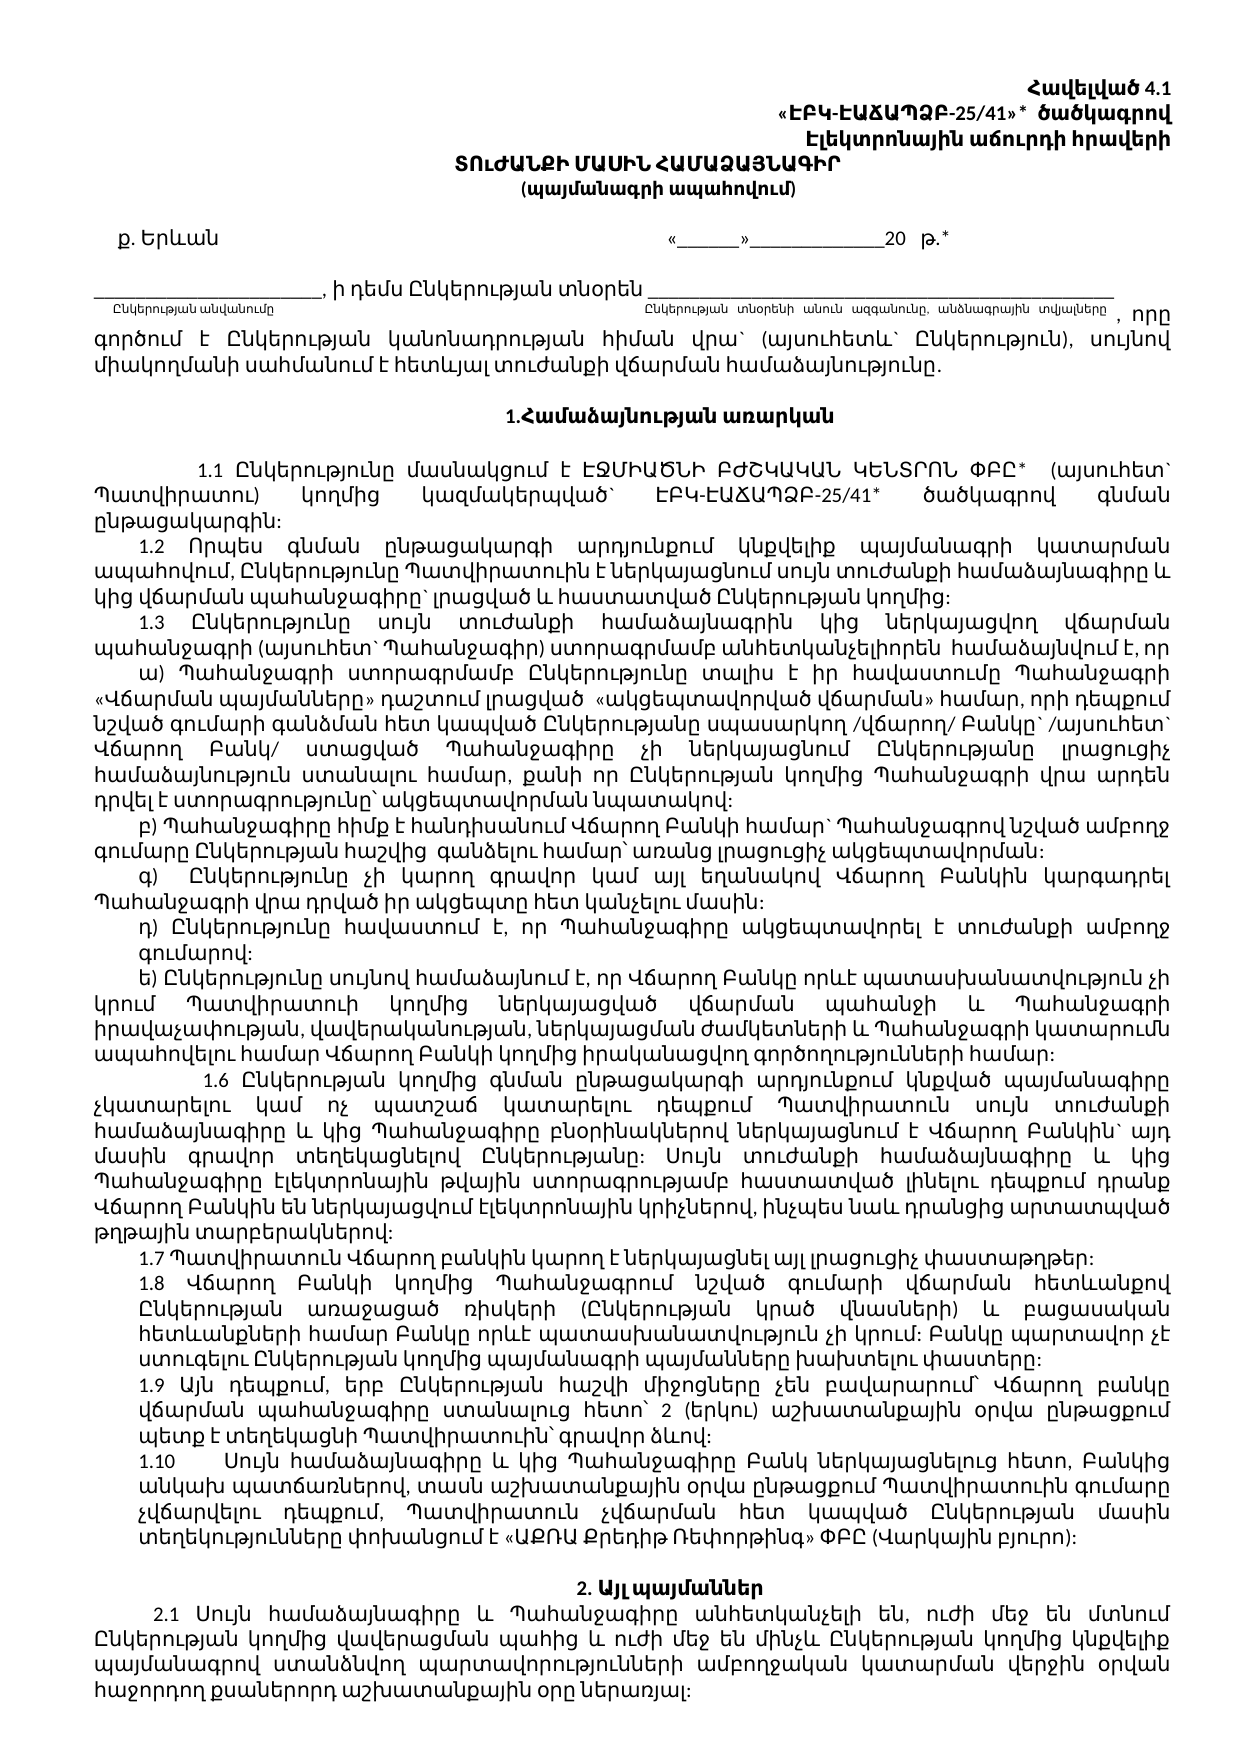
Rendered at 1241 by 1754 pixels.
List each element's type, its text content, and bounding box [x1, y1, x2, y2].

text 2.1 Սույն համաձայնագիրը և Պահանջագիրը անհետկանչելի են, ուժի մեջ են մտնում Ընկերության կողմից վավերացման պահից և ուժի մեջ են մինչև Ընկերության կողմից կնքվելիք պայմանագրով ստանձնվող պարտավորությունների ամբողջական կատարման վերջին օրվան հաջորդող քսաներորդ աշխատանքային օրը ներառյալ: [94, 1601, 1171, 1702]
text բ) Պահանջագիրը հիմք է հանդիսանում Վճարող Բանկի համար` Պահանջագրով նշված ամբողջ գումարը Ընկերության հաշվից գանձելու համար՝ առանց լրացուցիչ ակցեպտավորման: [94, 813, 1171, 864]
text Էլեկտրոնային աճուրդի հրավերի [94, 126, 1171, 151]
text դ) Ընկերությունը հավաստում է, որ Պահանջագիրը ակցեպտավորել է տուժանքի ամբողջ գումարով: [138, 914, 1171, 965]
text ______________________, ի դեմս Ընկերության տնօրեն _____________________________________________ [94, 276, 1171, 301]
text 1.6 Ընկերության կողմից գնման ընթացակարգի արդյունքում կնքված պայմանագիրը չկատարելու կամ ոչ պատշաճ կատարելու դեպքում Պատվիրատուն սույն տուժանքի համաձայնագիրը և կից Պահանջագիրը բնօրինակներով ներկայացնում է Վճարող Բանկին` այդ մասին գրավոր տեղեկացնելով Ընկերությանը: Սույն տուժանքի համաձայնագիրը և կից Պահանջագիրը էլեկտրոնային թվային ստորագրությամբ հաստատված լինելու դեպքում դրանք Վճարող Բանկին են ներկայացվում էլեկտրոնային կրիչներով, ինչպես նաև դրանցից արտատպված թղթային տարբերակներով: [94, 1067, 1171, 1245]
text 1.7 Պատվիրատուն Վճարող բանկին կարող է ներկայացնել այլ լրացուցիչ փաստաթղթեր: [138, 1245, 1171, 1270]
text «ԷԲԿ-ԷԱՃԱՊՁԲ-25/41»* ծածկագրով [94, 100, 1171, 126]
text ք. Երևան «______»_____________20 թ.* [94, 225, 1171, 250]
text Ընկերության անվանումը Ընկերության տնօրենի անուն ազգանունը, անձնագրային տվյալները , որը գործում է Ընկերության կանոնադրության հիման վրա` (այսուհետև` Ընկերություն), սույնով միակողմանի սահմանում է հետևյալ տուժանքի վճարման համաձայնությունը. [94, 301, 1171, 377]
text (պայմանագրի ապահովում) [94, 177, 1171, 199]
text 1.2 Որպես գնման ընթացակարգի արդյունքում կնքվելիք պայմանագրի կատարման ապահովում, Ընկերությունը Պատվիրատուին է ներկայացնում սույն տուժանքի համաձայնագիրը և կից վճարման պահանջագիրը` լրացված և հաստատված Ընկերության կողմից: [94, 533, 1171, 609]
text 1.3 Ընկերությունը սույն տուժանքի համաձայնագրին կից ներկայացվող վճարման պահանջագրի (այսուհետ` Պահանջագիր) ստորագրմամբ անհետկանչելիորեն համաձայնվում է, որ [94, 609, 1171, 660]
text 1.Համաձայնության առարկան [169, 403, 1171, 428]
text գ) Ընկերությունը չի կարող գրավոր կամ այլ եղանակով Վճարող Բանկին կարգադրել Պահանջագրի վրա դրված իր ակցեպտը հետ կանչելու մասին: [94, 864, 1171, 914]
text Հավելված 4.1 [94, 75, 1171, 100]
text ա) Պահանջագրի ստորագրմամբ Ընկերությունը տալիս է իր հավաստումը Պահանջագրի «Վճարման պայմանները» դաշտում լրացված «ակցեպտավորված վճարման» համար, որի դեպքում նշված գումարի գանձման հետ կապված Ընկերությանը սպասարկող /վճարող/ Բանկը` /այսուհետ` Վճարող Բանկ/ ստացված Պահանջագիրը չի ներկայացնում Ընկերությանը լրացուցիչ համաձայնություն ստանալու համար, քանի որ Ընկերության կողմից Պահանջագրի վրա արդեն դրվել է ստորագրությունը՝ ակցեպտավորման նպատակով: [94, 660, 1171, 813]
text 2. Այլ պայմաններ [169, 1575, 1171, 1601]
text 1.8 Վճարող Բանկի կողմից Պահանջագրում նշված գումարի վճարման հետևանքով Ընկերության առաջացած ռիսկերի (Ընկերության կրած վնասների) և բացասական հետևանքների համար Բանկը որևէ պատասխանատվություն չի կրում: Բանկը պարտավոր չէ ստուգելու Ընկերության կողմից պայմանագրի պայմանները խախտելու փաստերը: [138, 1270, 1171, 1372]
text ե) Ընկերությունը սույնով համաձայնում է, որ Վճարող Բանկը որևէ պատասխանատվություն չի կրում Պատվիրատուի կողմից ներկայացված վճարման պահանջի և Պահանջագրի իրավաչափության, վավերականության, ներկայացման ժամկետների և Պահանջագրի կատարումն ապահովելու համար Վճարող Բանկի կողմից իրականացվող գործողությունների համար: [94, 965, 1171, 1067]
text ՏՈւԺԱՆՔԻ ՄԱՍԻՆ ՀԱՄԱՁԱՅՆԱԳԻՐ [94, 151, 1171, 177]
text 1.1 Ընկերությունը մասնակցում է ԷՋՄԻԱԾՆԻ ԲԺՇԿԱԿԱՆ ԿԵՆՏՐՈՆ ՓԲԸ* (այսուհետ` Պատվիրատու) կողմից կազմակերպված` ԷԲԿ-ԷԱՃԱՊՁԲ-25/41* ծածկագրով գնման ընթացակարգին: [94, 457, 1171, 533]
text 1.10 Սույն համաձայնագիրը և կից Պահանջագիրը Բանկ ներկայացնելուց հետո, Բանկից անկախ պատճառներով, տասն աշխատանքային օրվա ընթացքում Պատվիրատուին գումարը չվճարվելու դեպքում, Պատվիրատուն չվճարման հետ կապված Ընկերության մասին տեղեկությունները փոխանցում է «ԱՔՌԱ Քրեդիթ Ռեփորթինգ» ՓԲԸ (Վարկային բյուրո): [138, 1448, 1171, 1550]
text 1.9 Այն դեպքում, երբ Ընկերության հաշվի միջոցները չեն բավարարում՝ Վճարող բանկը վճարման պահանջագիրը ստանալուց հետո՝ 2 (երկու) աշխատանքային օրվա ընթացքում պետք է տեղեկացնի Պատվիրատուին՝ գրավոր ձևով: [138, 1372, 1171, 1448]
